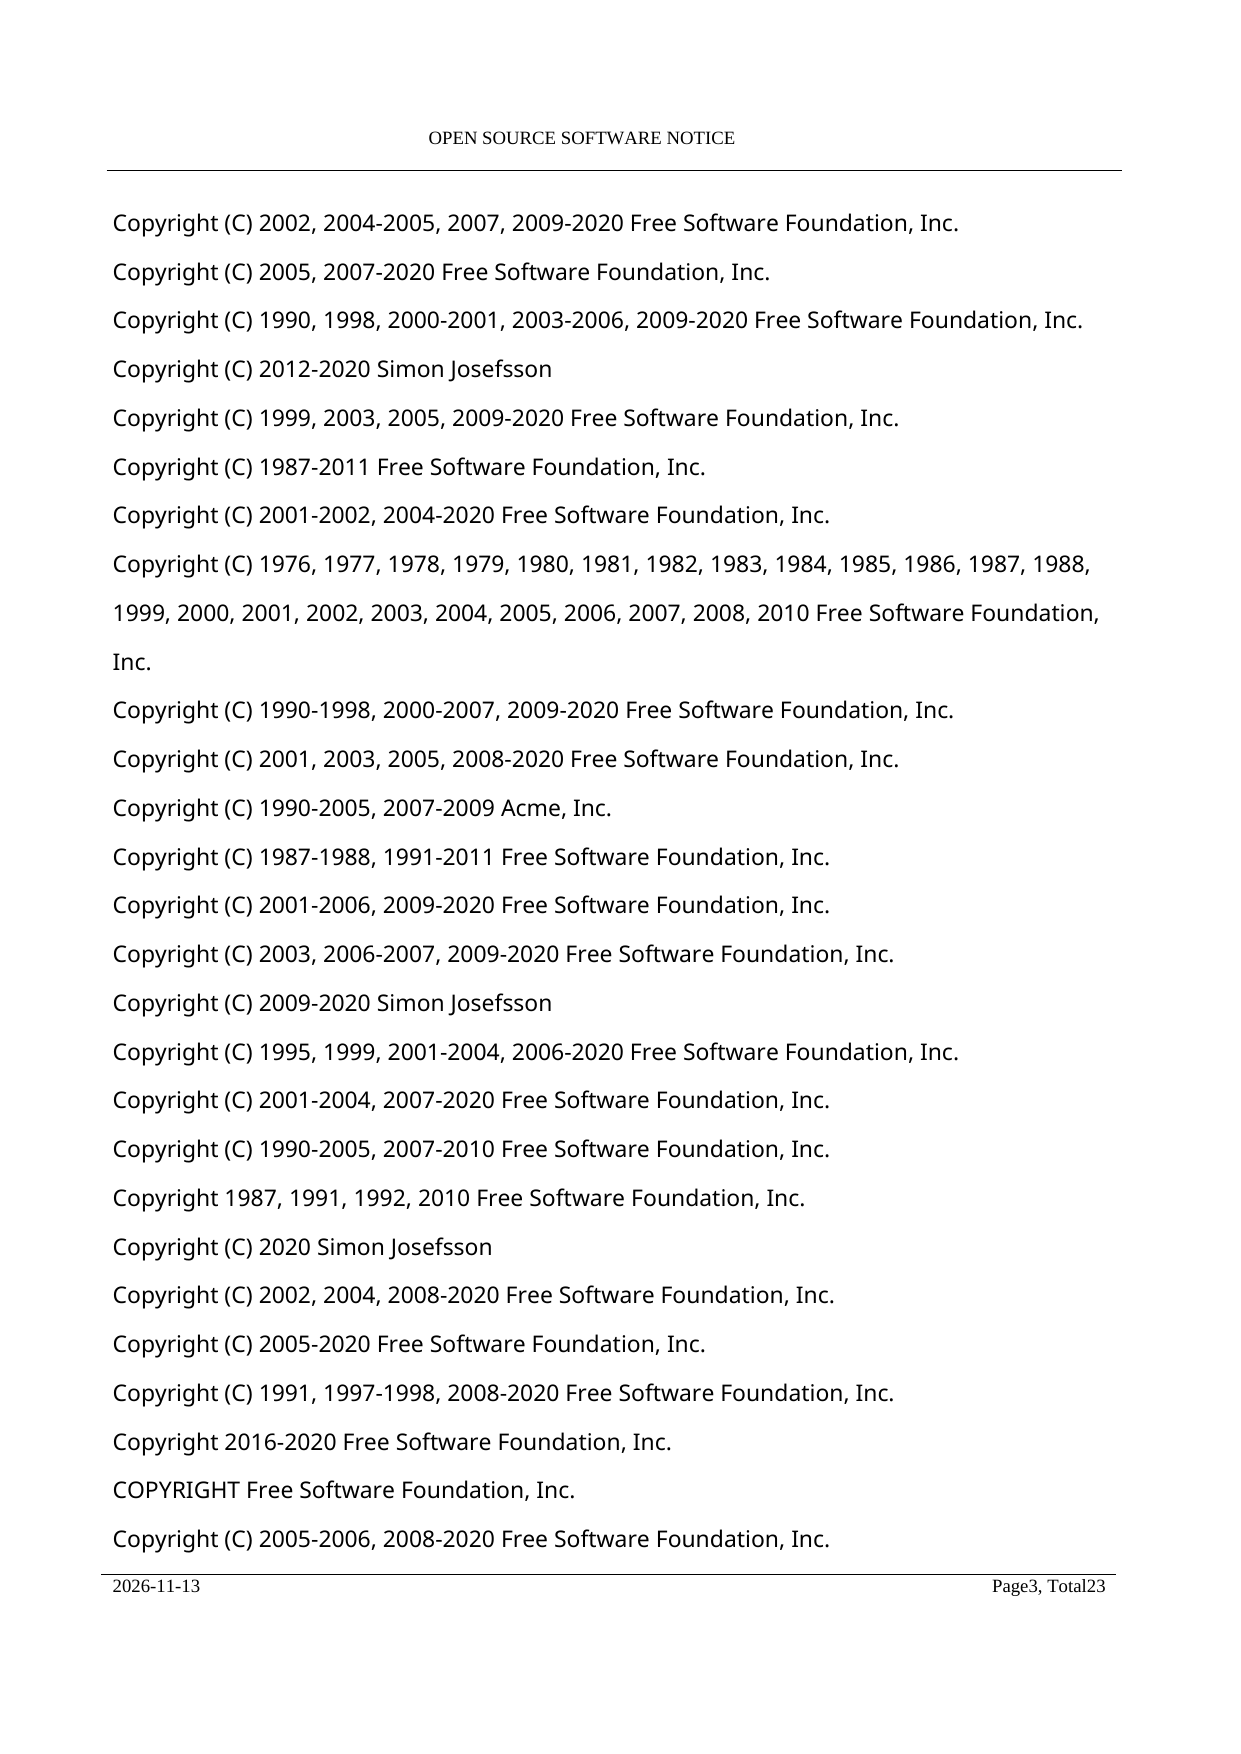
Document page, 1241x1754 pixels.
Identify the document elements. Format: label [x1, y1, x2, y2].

text [112, 206, 1128, 1555]
